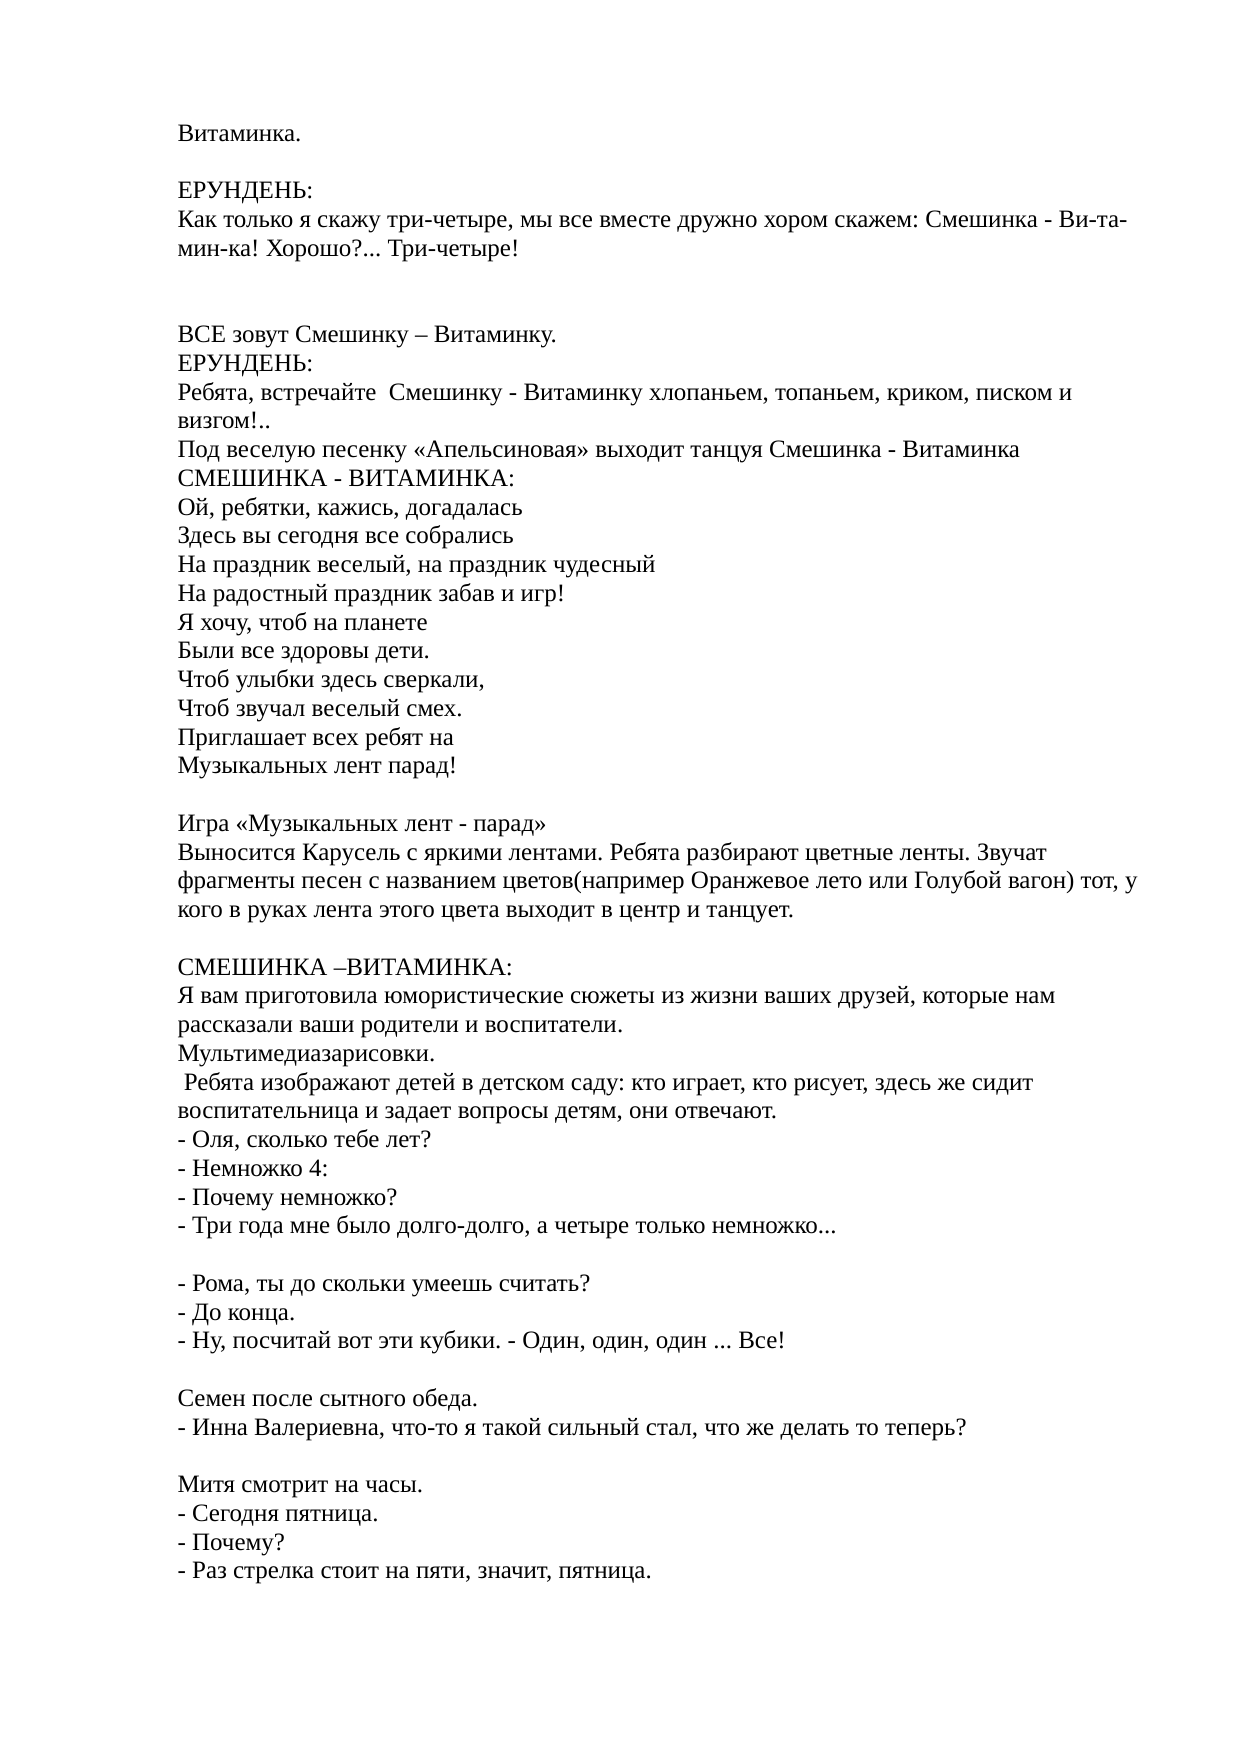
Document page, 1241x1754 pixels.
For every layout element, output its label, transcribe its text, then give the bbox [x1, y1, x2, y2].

subtitle Ребята изображают детей в детском саду: кто играет, кто рисует, здесь же сидит воспитательница и задает вопросы детям, они отвечают. - Оля, сколько тебе лет? - Немножко 4: - Почему немножко? - Три года мне было долго-долго, а четыре только немножко... - Рома, ты до скольки умеешь считать? - До конца. - Ну, посчитай вот эти кубики. - Один, один, один ... Все! Семен после сытного обеда. [177, 1067, 1152, 1412]
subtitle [177, 1469, 1152, 1613]
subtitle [177, 118, 1152, 319]
subtitle - Инна Валериевна, что-то я такой сильный стал, что же делать то теперь? [177, 1412, 1152, 1441]
subtitle ВСЕ зовут Смешинку – Витаминку. [177, 319, 1152, 348]
subtitle СМЕШИНКА –ВИТАМИНКА: [177, 952, 1152, 981]
subtitle СМЕШИНКА - ВИТАМИНКА: Ой, ребятки, кажись, догадалась Здесь вы сегодня все собрались На праздник веселый, на праздник чудесный На радостный праздник забав и игр! Я хочу, чтоб на планете Были все здоровы дети. Чтоб улыбки здесь сверкали, Чтоб звучал веселый смех. Приглашает всех ребят на Музыкальных лент парад! Игра «Музыкальных лент - парад» Выносится Карусель с яркими лентами. Ребята разбирают цветные ленты. Звучат фрагменты песен с названием цветов(например Оранжевое лето или Голубой вагон) тот, у кого в руках лента этого цвета выходит в центр и танцует. [177, 463, 1152, 923]
subtitle Я вам приготовила юмористические сюжеты из жизни ваших друзей, которые нам рассказали ваши родители и воспитатели. Мультимедиазарисовки. [177, 981, 1152, 1067]
subtitle ЕРУНДЕНЬ: Ребята, встречайте Смешинку - Витаминку хлопаньем, топаньем, криком, писком и визгом!.. Под веселую песенку «Апельсиновая» выходит танцуя Смешинка - Витаминка [177, 348, 1152, 463]
